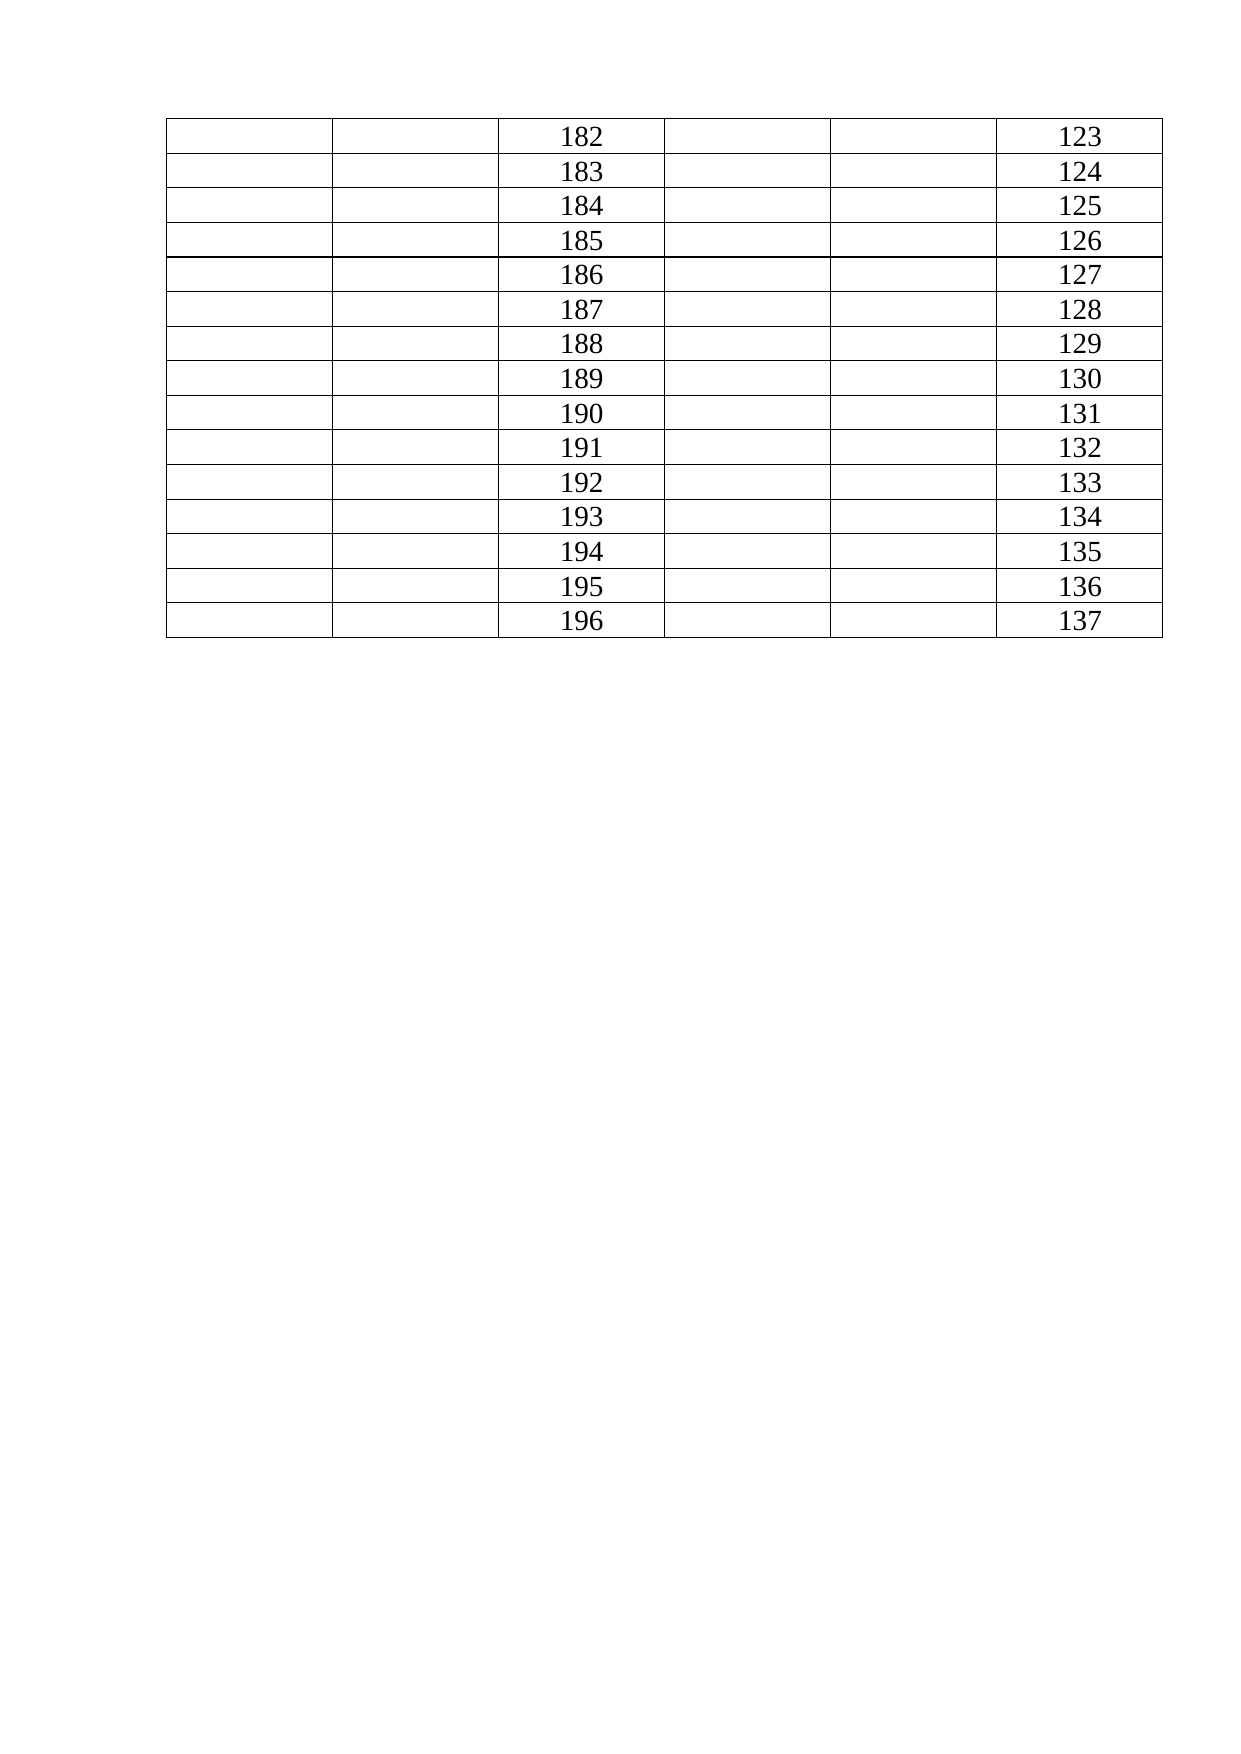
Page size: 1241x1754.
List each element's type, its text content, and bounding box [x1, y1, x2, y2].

table_cell [167, 430, 332, 464]
table_cell [665, 223, 830, 256]
table_cell [167, 223, 332, 256]
table_cell 193 [499, 500, 664, 533]
table_cell [167, 534, 332, 568]
table_cell 190 [499, 396, 664, 429]
table_cell 189 [499, 361, 664, 395]
table_cell [665, 154, 830, 187]
table_cell [831, 569, 996, 602]
table_cell [831, 396, 996, 429]
table_cell [167, 396, 332, 429]
table_cell [665, 465, 830, 498]
table_cell [333, 292, 498, 326]
table_cell [167, 327, 332, 360]
table_cell [333, 500, 498, 533]
table_cell 128 [997, 292, 1162, 326]
table_cell [333, 396, 498, 429]
table_cell [167, 569, 332, 602]
table_cell [333, 569, 498, 602]
table_cell [333, 430, 498, 464]
table_cell [831, 292, 996, 326]
table_cell 123 [997, 119, 1162, 153]
table_cell 133 [997, 465, 1162, 498]
table_cell [333, 603, 498, 637]
table_cell 192 [499, 465, 664, 498]
table_cell [831, 465, 996, 498]
table_cell [831, 361, 996, 395]
table_cell [333, 223, 498, 256]
table_cell [167, 361, 332, 395]
table_cell [831, 119, 996, 153]
table_cell 136 [997, 569, 1162, 602]
table_cell [665, 603, 830, 637]
table_cell [665, 188, 830, 222]
table_cell 182 [499, 119, 664, 153]
table_cell [167, 154, 332, 187]
table_cell [167, 500, 332, 533]
table_cell [831, 258, 996, 291]
table_cell [831, 500, 996, 533]
table_cell 187 [499, 292, 664, 326]
table_cell [665, 569, 830, 602]
table_cell [333, 465, 498, 498]
table_cell 129 [997, 327, 1162, 360]
table_cell [333, 154, 498, 187]
table_cell 130 [997, 361, 1162, 395]
table_cell 137 [997, 603, 1162, 637]
table_cell [831, 534, 996, 568]
table_cell 183 [499, 154, 664, 187]
table_cell 188 [499, 327, 664, 360]
table_cell [831, 223, 996, 256]
table_cell [167, 119, 332, 153]
table_cell [831, 603, 996, 637]
table_cell 131 [997, 396, 1162, 429]
table_cell [333, 258, 498, 291]
table_cell 186 [499, 258, 664, 291]
table_cell 194 [499, 534, 664, 568]
table_cell [333, 188, 498, 222]
table_cell [333, 361, 498, 395]
table_cell [333, 534, 498, 568]
table_cell 125 [997, 188, 1162, 222]
table_cell 185 [499, 223, 664, 256]
table_cell [665, 258, 830, 291]
table_cell [665, 534, 830, 568]
table_cell [167, 465, 332, 498]
table_cell [665, 327, 830, 360]
table_cell [167, 188, 332, 222]
table_cell 135 [997, 534, 1162, 568]
table_cell 124 [997, 154, 1162, 187]
table_cell [665, 500, 830, 533]
table_cell [665, 430, 830, 464]
table_cell 132 [997, 430, 1162, 464]
table_cell [831, 430, 996, 464]
table_cell [665, 396, 830, 429]
table_cell [167, 292, 332, 326]
table_cell 195 [499, 569, 664, 602]
table_cell [333, 327, 498, 360]
table_cell 184 [499, 188, 664, 222]
table_cell 126 [997, 223, 1162, 256]
table_cell [167, 603, 332, 637]
table_cell [831, 188, 996, 222]
table_cell 127 [997, 258, 1162, 291]
table_cell [831, 327, 996, 360]
table_cell 191 [499, 430, 664, 464]
table_cell [665, 292, 830, 326]
table_cell 134 [997, 500, 1162, 533]
table_cell [665, 119, 830, 153]
table_cell [167, 258, 332, 291]
table_cell 196 [499, 603, 664, 637]
table_cell [831, 154, 996, 187]
table_cell [665, 361, 830, 395]
table_cell [333, 119, 498, 153]
